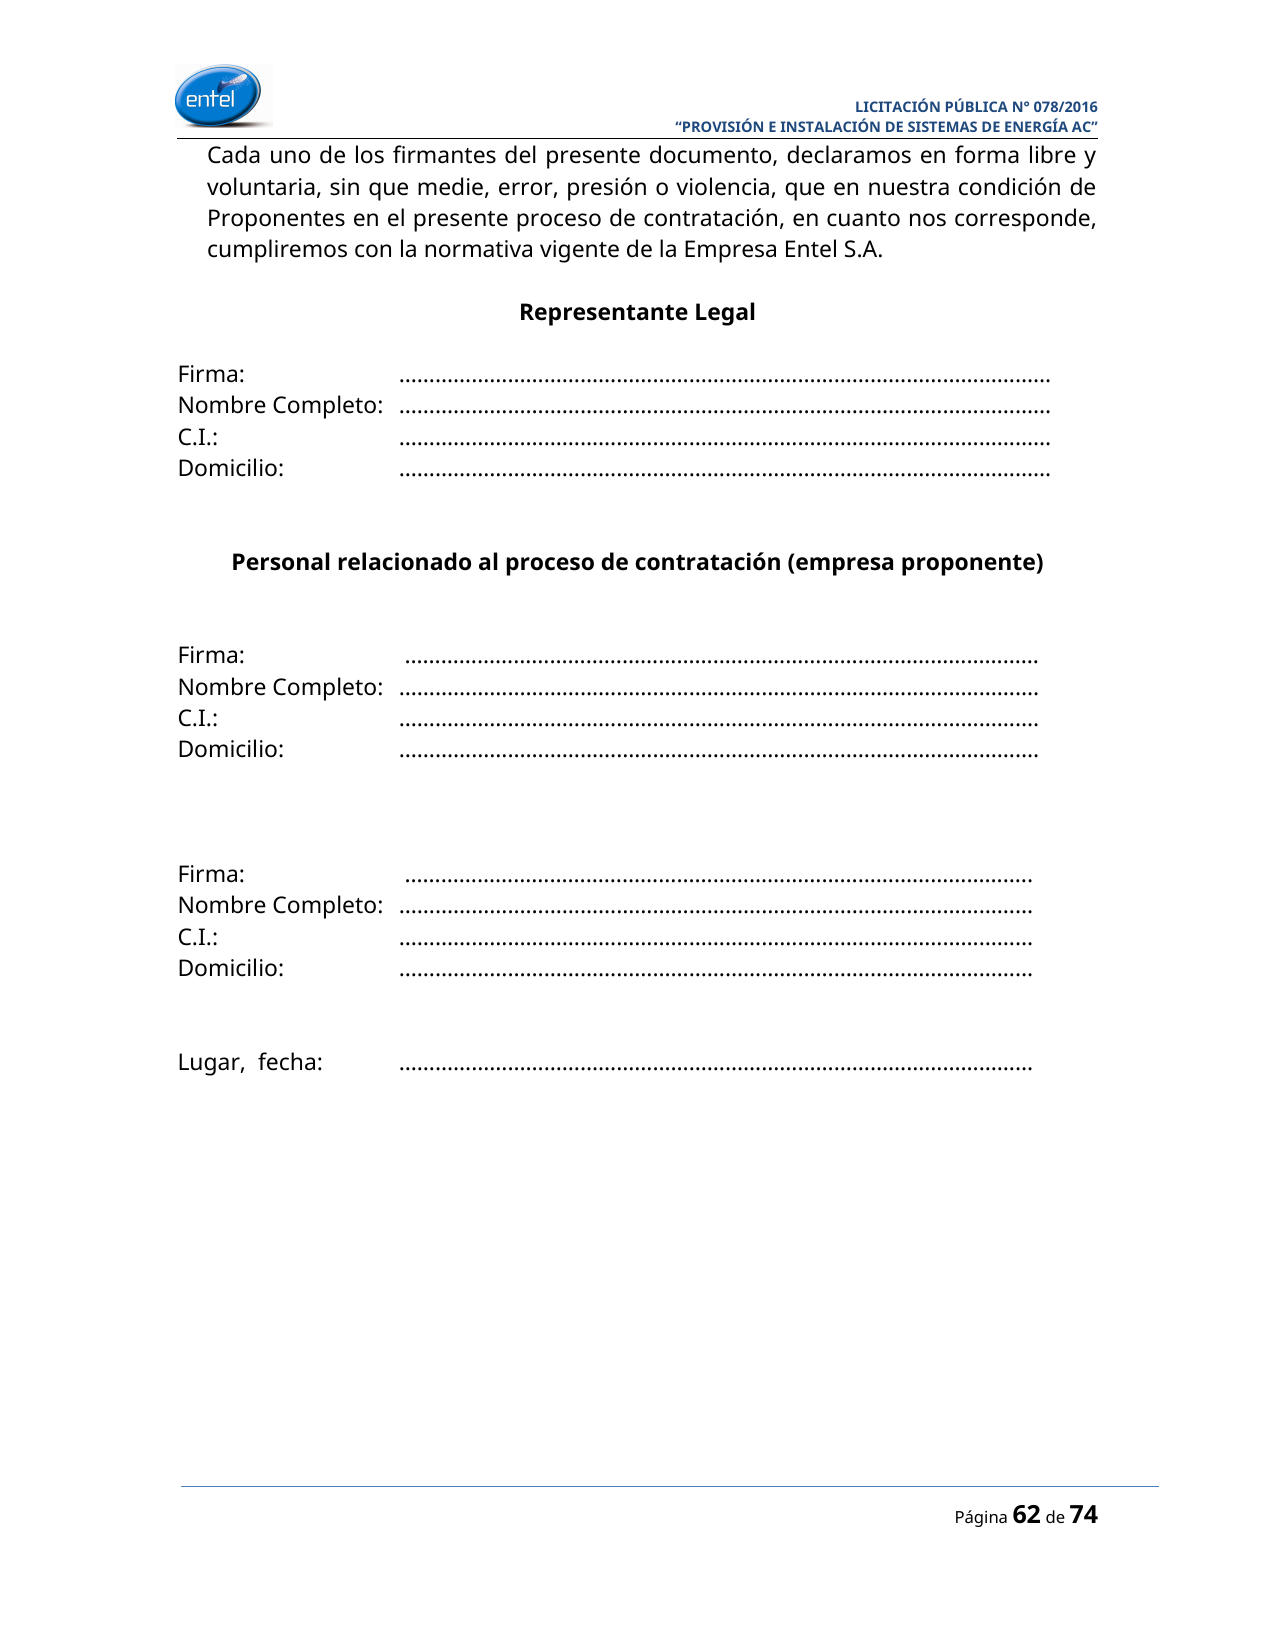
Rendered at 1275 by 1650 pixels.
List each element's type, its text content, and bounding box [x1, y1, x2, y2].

text Firma: ……………………………………………………………………………………………… [177, 358, 1098, 389]
text C.I.: ……………………………………………………………………………………………. [177, 702, 1098, 733]
text Nombre Completo: …………………………………………………………………………………………… [177, 889, 1098, 921]
text Representante Legal [177, 296, 1098, 327]
text Firma: ………………………………………………………………………………………….. [177, 858, 1098, 889]
picture [174, 64, 274, 128]
text Domicilio: …………………………………………………………………………………………… [177, 952, 1098, 983]
text Domicilio: ……………………………………………………………………………………………… [177, 452, 1098, 483]
text Lugar, fecha: …………………………………………………………………………………………… [177, 1046, 1098, 1077]
text Firma: …………………………………………………………………………………………… [177, 639, 1098, 671]
text Nombre Completo: ……………………………………………………………………………………………… [177, 389, 1098, 421]
text Personal relacionado al proceso de contratación (empresa proponente) [177, 546, 1098, 577]
text Nombre Completo: ……………………………………………………………………………………………. [177, 671, 1098, 702]
text C.I.: ……………………………………………………………………………………………… [177, 421, 1098, 452]
text Domicilio: ……………………………………………………………………………………………. [177, 733, 1098, 764]
text C.I.: …………………………………………………………………………………………… [177, 921, 1098, 952]
text Cada uno de los firmantes del presente documento, declaramos en forma libre y voluntaria, sin que medie, error, presión o violencia, que en nuestra condición de Proponentes en el presente proceso de contratación, en cuanto nos corresponde, cumpliremos con la normativa vigente de la Empresa Entel S.A. [207, 139, 1098, 264]
